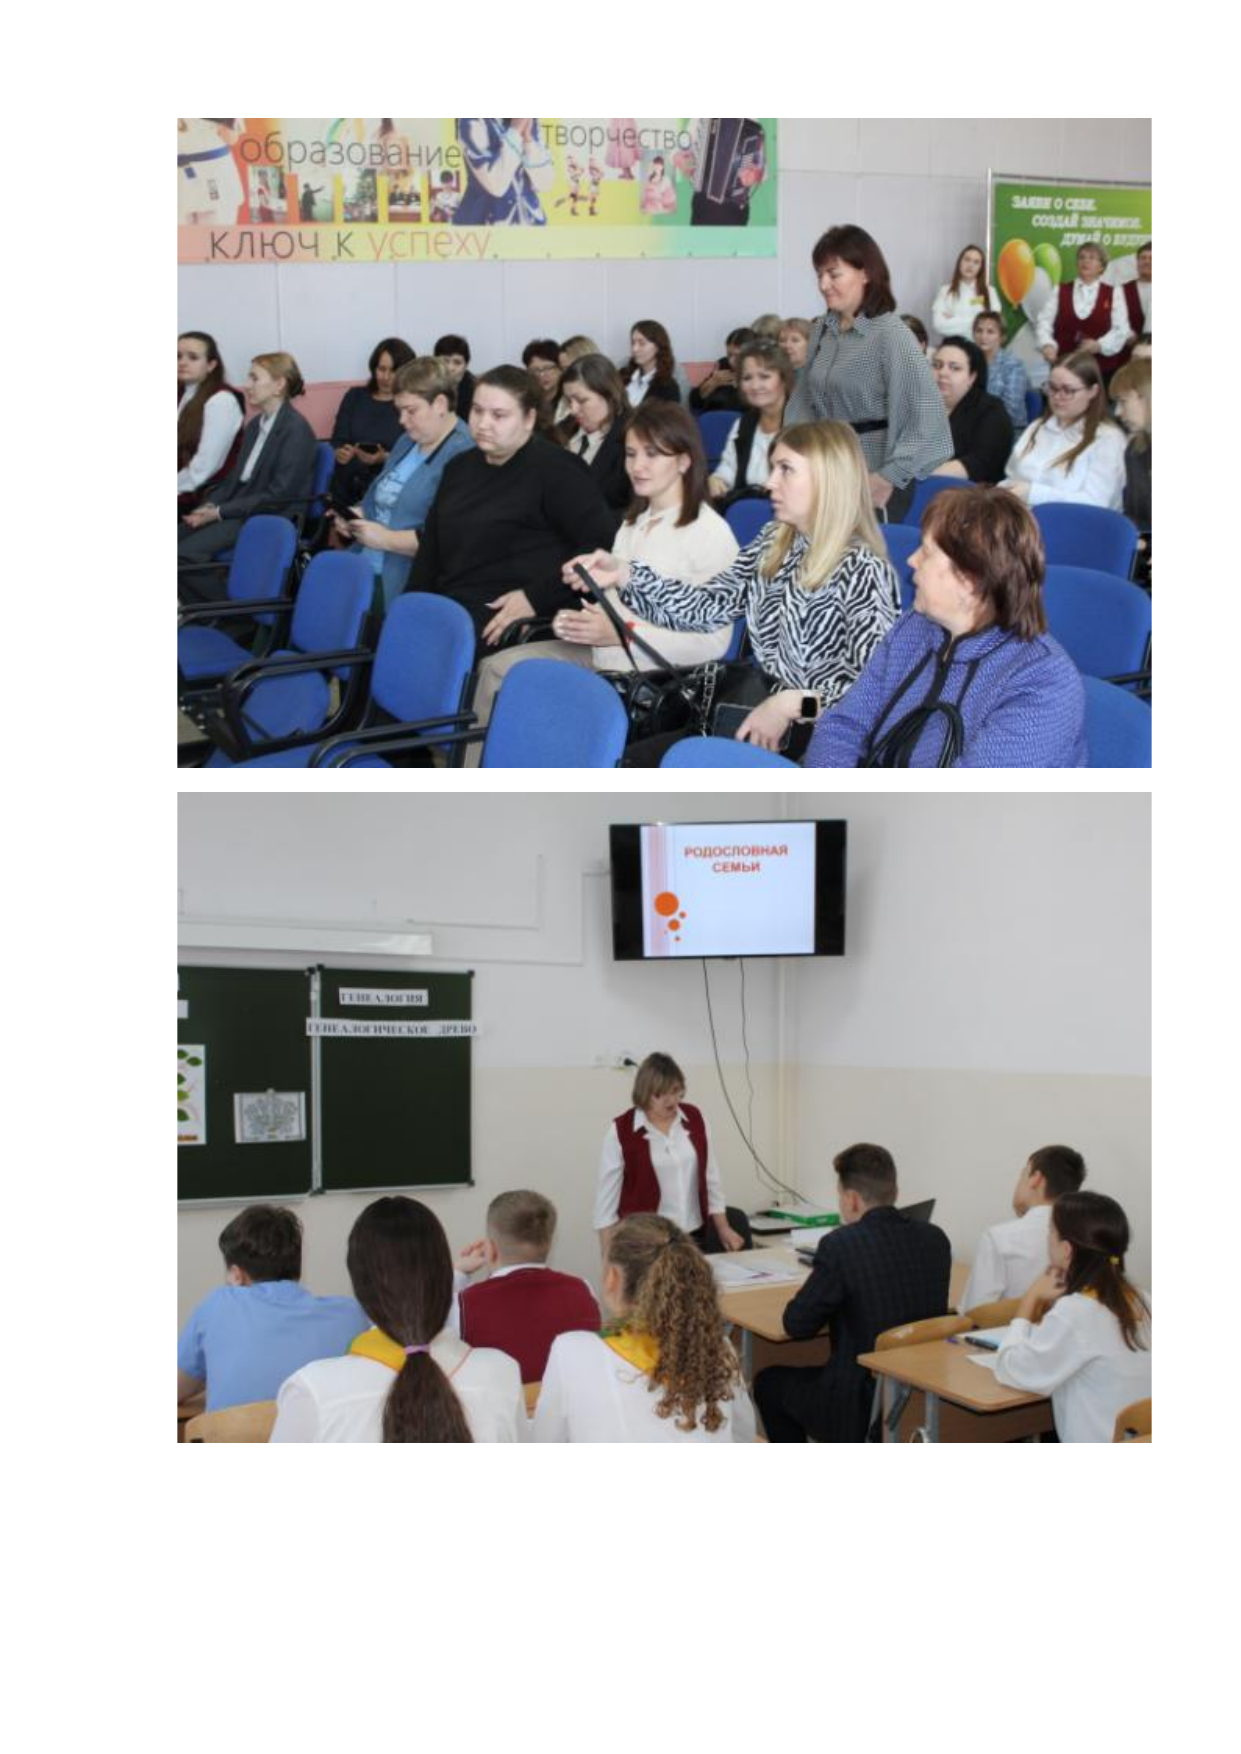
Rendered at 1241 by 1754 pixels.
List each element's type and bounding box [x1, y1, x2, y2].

picture [177, 118, 1152, 768]
picture [177, 792, 1152, 1443]
